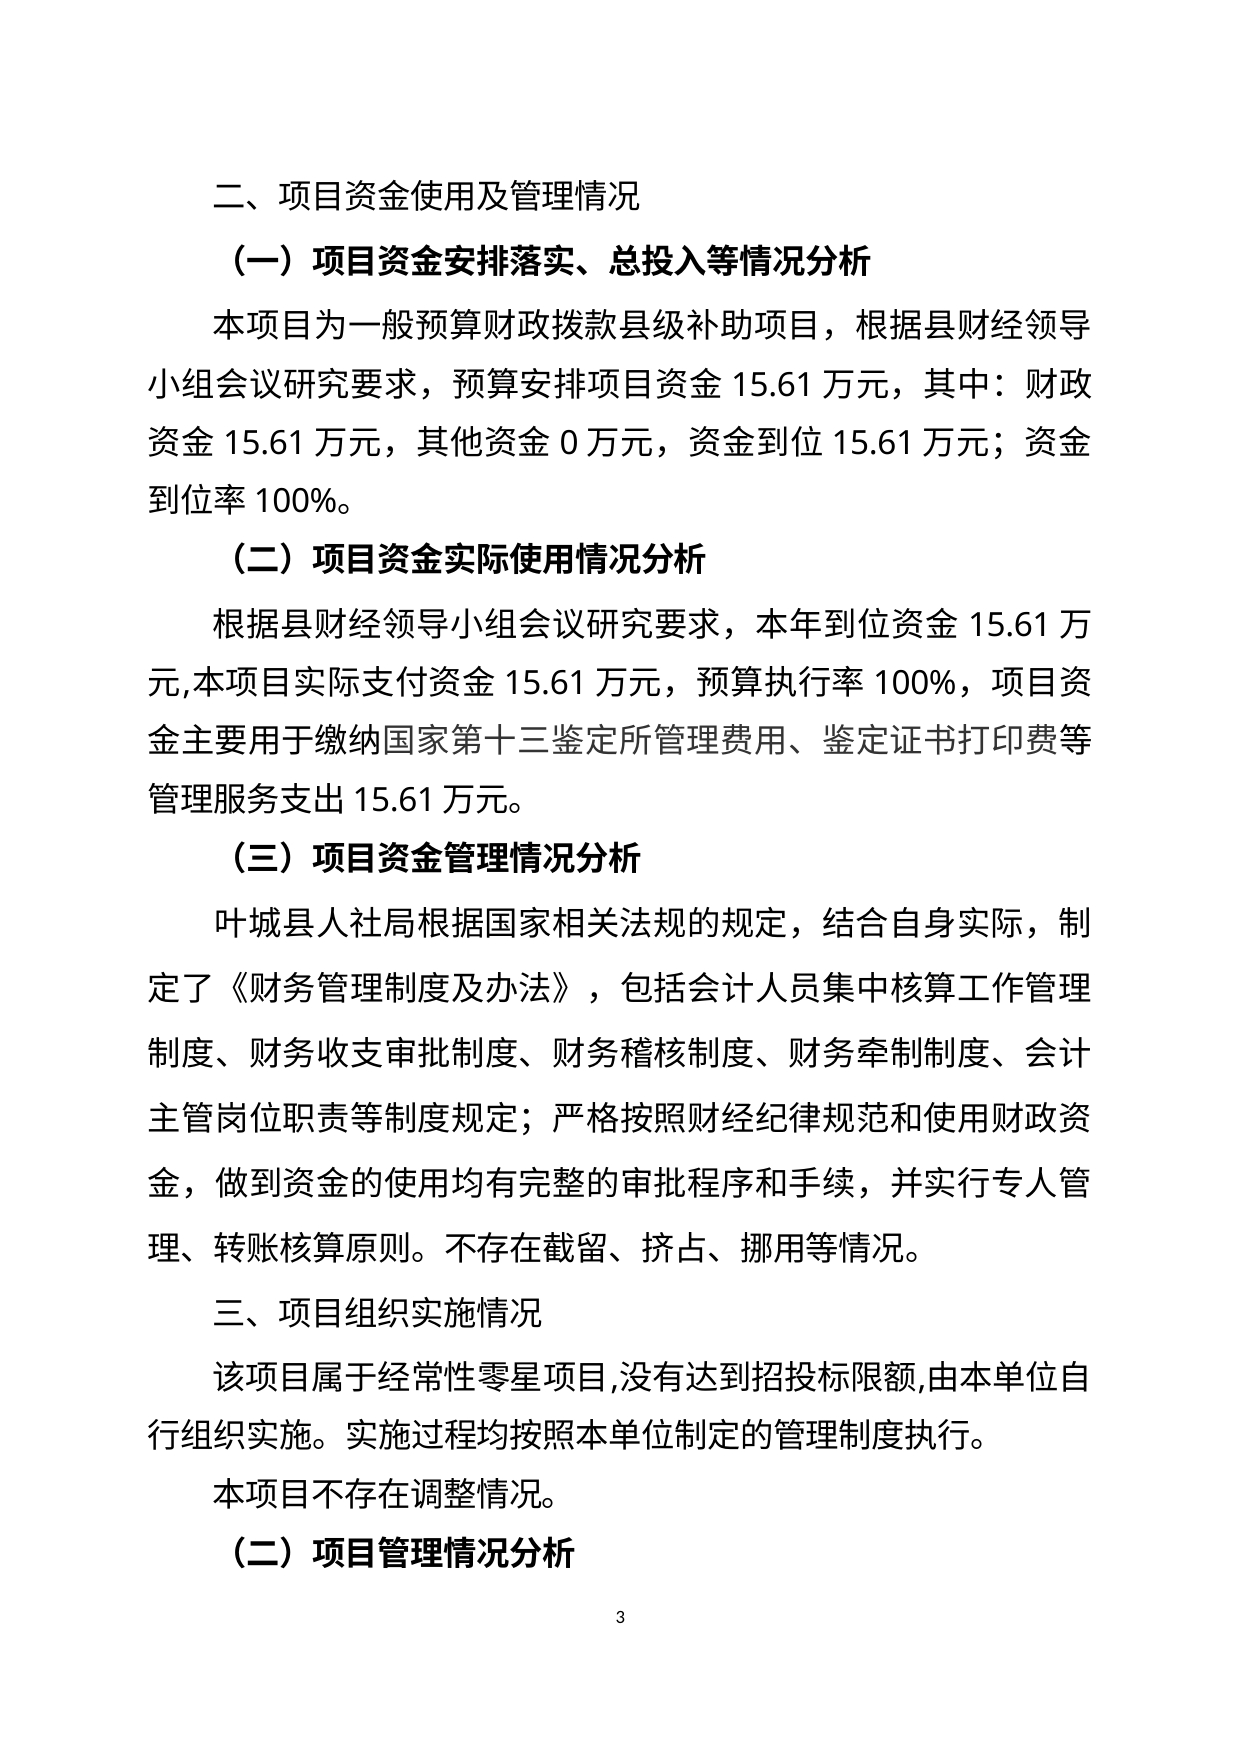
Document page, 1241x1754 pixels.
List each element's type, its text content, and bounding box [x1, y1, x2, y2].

text （二）项目资金实际使用情况分析 [148, 524, 1092, 589]
text 二、项目资金使用及管理情况 [148, 161, 1092, 226]
text （三）项目资金管理情况分析 [148, 823, 1092, 888]
text 该项目属于经常性零星项目,没有达到招投标限额,由本单位自行组织实施。实施过程均按照本单位制定的管理制度执行。 [148, 1343, 1092, 1459]
text （一）项目资金安排落实、总投入等情况分析 [148, 226, 1092, 291]
text 叶城县人社局根据国家相关法规的规定，结合自身实际，制定了《财务管理制度及办法》，包括会计人员集中核算工作管理制度、财务收支审批制度、财务稽核制度、财务牵制制度、会计主管岗位职责等制度规定；严格按照财经纪律规范和使用财政资金，做到资金的使用均有完整的审批程序和手续，并实行专人管理、转账核算原则。不存在截留、挤占、挪用等情况。 [148, 888, 1092, 1278]
text （二）项目管理情况分析 [148, 1518, 1092, 1583]
text 三、项目组织实施情况 [148, 1278, 1092, 1343]
text 本项目为一般预算财政拨款县级补助项目，根据县财经领导小组会议研究要求，预算安排项目资金15.61万元，其中：财政资金15.61万元，其他资金0万元，资金到位15.61万元；资金到位率100%。 [148, 291, 1092, 524]
text 根据县财经领导小组会议研究要求，本年到位资金15.61万元,本项目实际支付资金15.61万元，预算执行率100%，项目资金主要用于缴纳国家第十三鉴定所管理费用、鉴定证书打印费等管理服务支出15.61万元。 [148, 589, 1092, 823]
text 本项目不存在调整情况。 [148, 1459, 1092, 1518]
